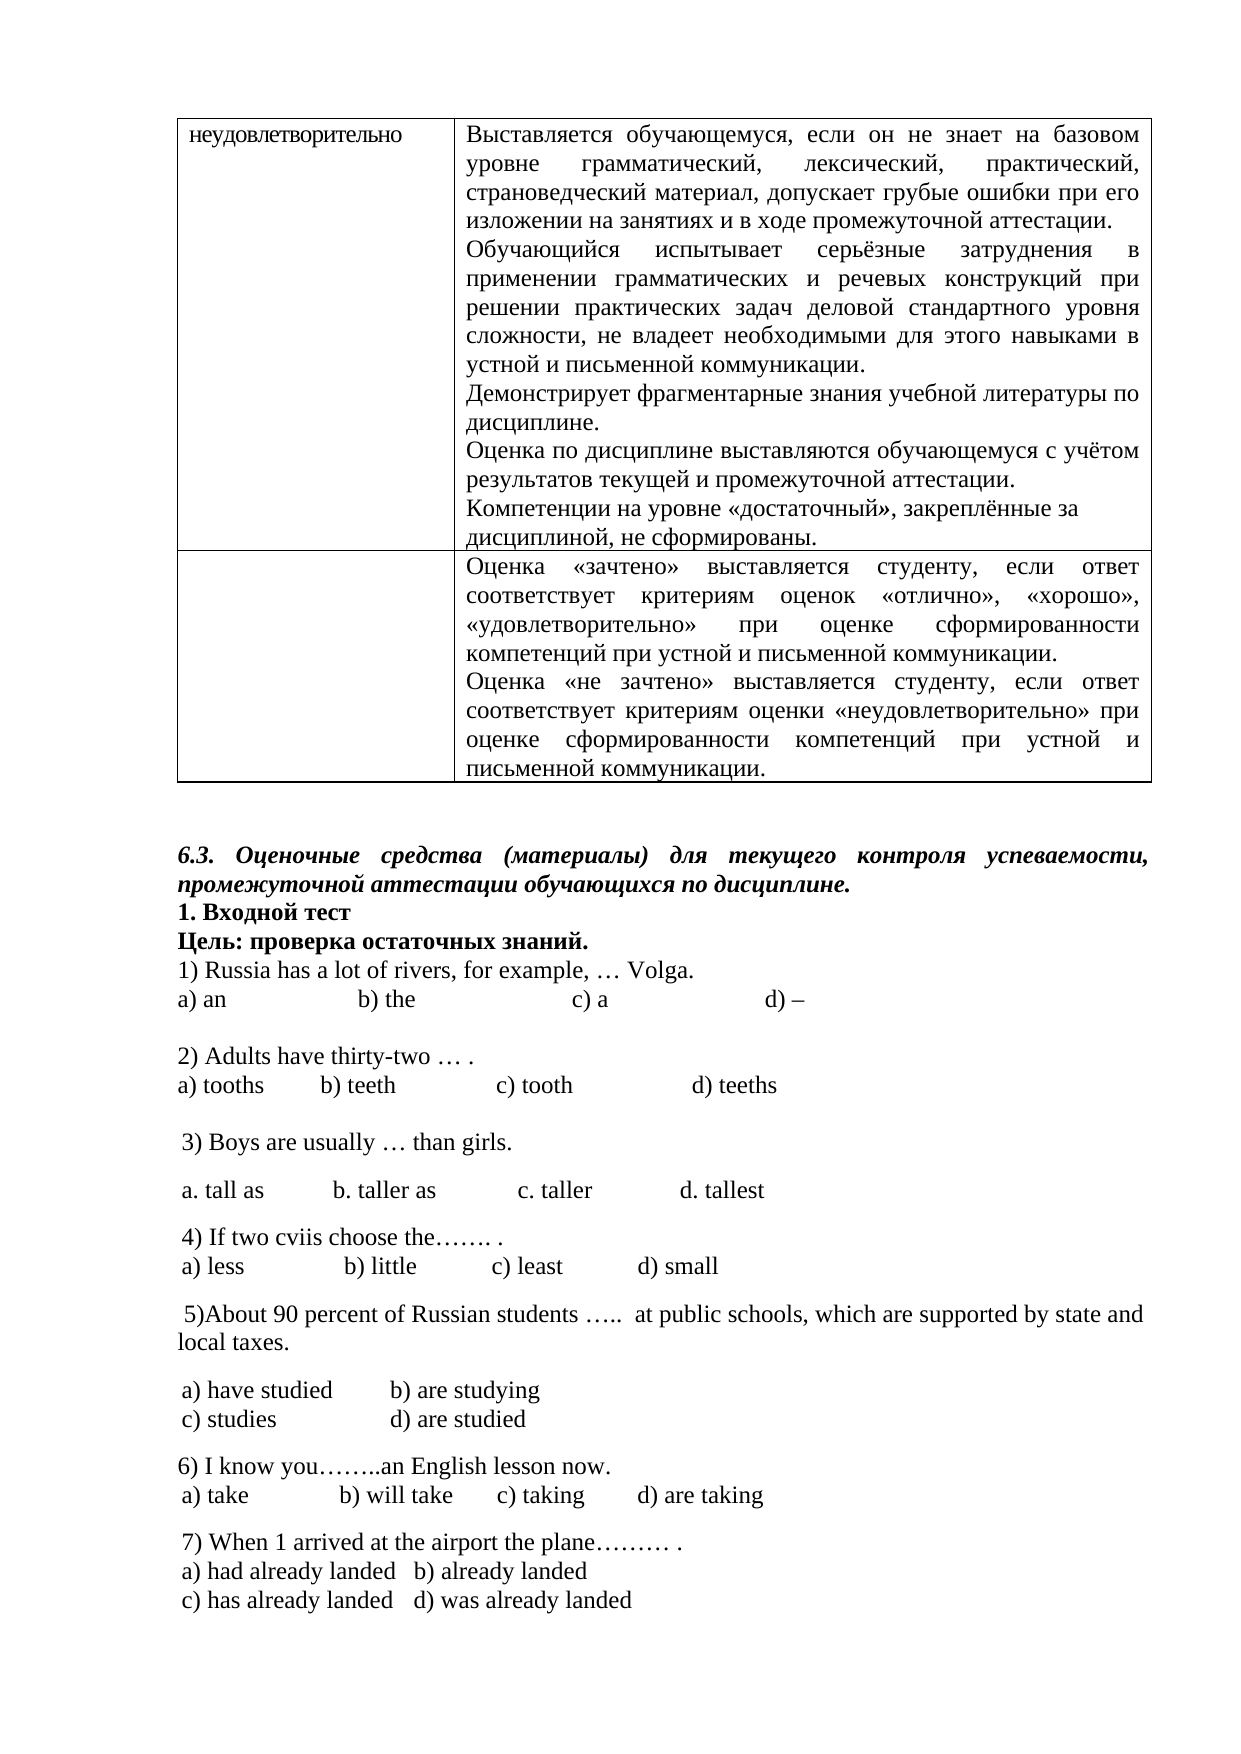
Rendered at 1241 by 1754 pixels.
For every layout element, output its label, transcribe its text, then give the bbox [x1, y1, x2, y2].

text a. tall as b. taller as c. taller d. tallest [181, 1175, 1152, 1204]
text 1. Входной тест [177, 897, 1152, 926]
text 5)About 90 percent of Russian students ….. at public schools, which are supported by state and local taxes. [177, 1299, 1152, 1356]
table_cell [178, 551, 454, 781]
text 6) I know you……..an English lesson now. [177, 1451, 1152, 1480]
text a) take b) will take c) taking d) are taking [181, 1480, 1152, 1509]
text a) less b) little c) least d) small [181, 1251, 1152, 1280]
text Цель: проверка остаточных знаний. [177, 926, 1152, 955]
text c) studies d) are studied [181, 1404, 1152, 1432]
text 2) Adults have thirty-two … . [177, 1041, 1152, 1070]
text 6.3. Оценочные средства (материалы) для текущего контроля успеваемости, промежуточной аттестации обучающихся по дисциплине. [177, 840, 1152, 897]
text 7) When 1 arrived at the airport the plane……… . [181, 1527, 1152, 1556]
table_cell неудовлетворительно [178, 119, 454, 550]
text a) tooths b) teeth c) tooth d) teeths [177, 1070, 1152, 1099]
text 4) If two cviis choose the……. . [181, 1222, 1152, 1251]
text 3) Boys are usually … than girls. [181, 1127, 1152, 1156]
text c) has already landed d) was already landed [181, 1585, 1152, 1614]
table_cell Оценка «зачтено» выставляется студенту, если ответ соответствует критериям оценок «отлично», «хорошо», «удовлетворительно» при оценке сформированности компетенций при устной и письменной коммуникации. Оценка «не зачтено» выставляется студенту, если ответ соответствует критериям оценки «неудовлетворительно» при оценке сформированности компетенций при устной и письменной коммуникации. [455, 551, 1151, 781]
text a) an b) the c) a d) – [177, 984, 1152, 1012]
table_cell Выставляется обучающемуся, если он не знает на базовом уровне грамматический, лексический, практический, страноведческий материал, допускает грубые ошибки при его изложении на занятиях и в ходе промежуточной аттестации. Обучающийся испытывает серьёзные затруднения в применении грамматических и речевых конструкций при решении практических задач деловой стандартного уровня сложности, не владеет необходимыми для этого навыками в устной и письменной коммуникации. Демонстрирует фрагментарные знания учебной литературы по дисциплине. Оценка по дисциплине выставляются обучающемуся с учётом результатов текущей и промежуточной аттестации. Компетенции на уровне «достаточный», закреплённые за дисциплиной, не сформированы. [455, 119, 1151, 550]
text 1) Russia has a lot of rivers, for example, … Volga. [177, 955, 1152, 984]
text a) had already landed b) already landed [181, 1556, 1152, 1585]
text a) have studied b) are studying [181, 1375, 1152, 1404]
